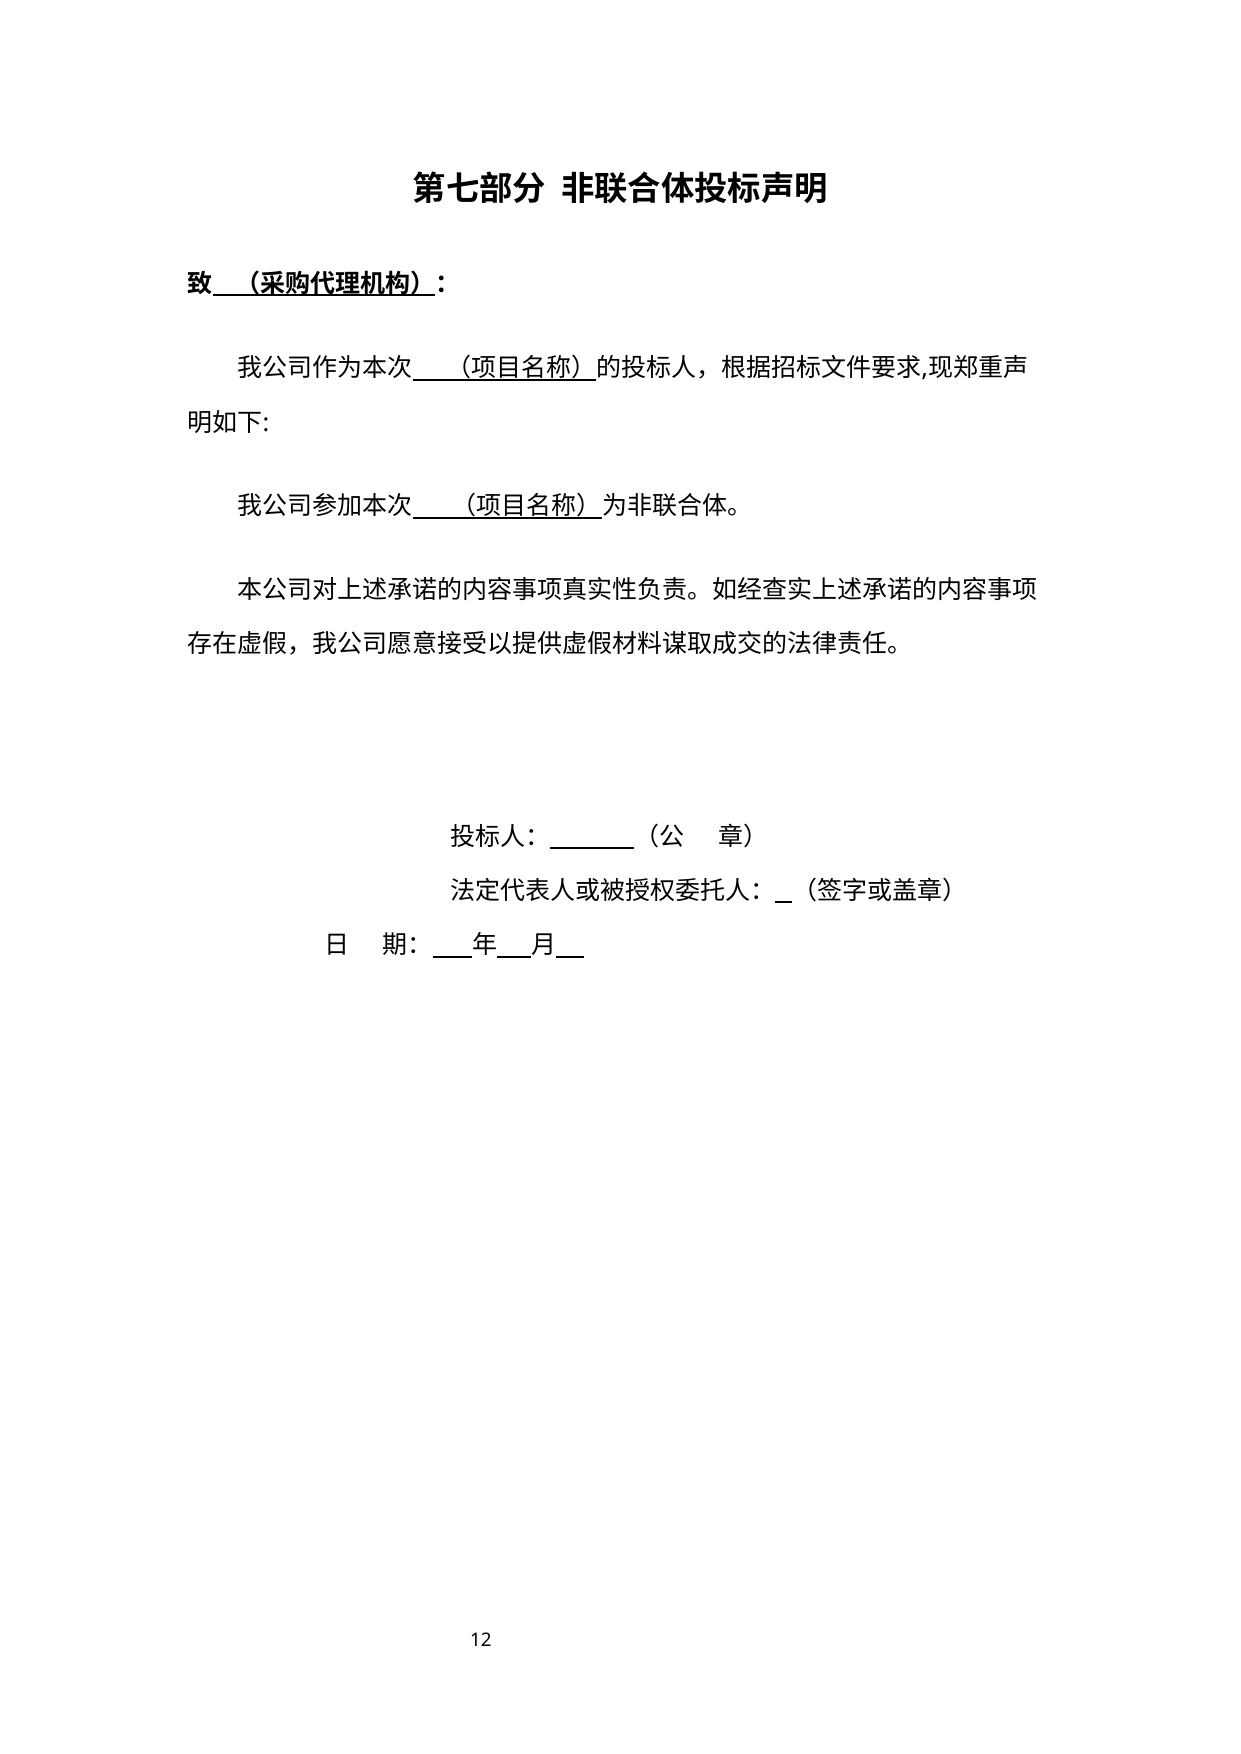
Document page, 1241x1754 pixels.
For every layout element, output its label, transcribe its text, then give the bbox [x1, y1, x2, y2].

text 第七部分 非联合体投标声明 [187, 162, 1053, 210]
text 致 （采购代理机构）： [187, 263, 1053, 300]
text 日 期： 年 月 [188, 925, 1053, 961]
text 我公司作为本次 （项目名称）的投标人，根据招标文件要求,现郑重声明如下: [187, 348, 1053, 438]
text 投标人： （公 章） [187, 816, 1053, 852]
text 本公司对上述承诺的内容事项真实性负责。如经查实上述承诺的内容事项存在虚假，我公司愿意接受以提供虚假材料谋取成交的法律责任。 [187, 569, 1053, 660]
text 法定代表人或被授权委托人： （签字或盖章） [187, 870, 1053, 907]
text 我公司参加本次 （项目名称）为非联合体。 [187, 486, 1053, 522]
